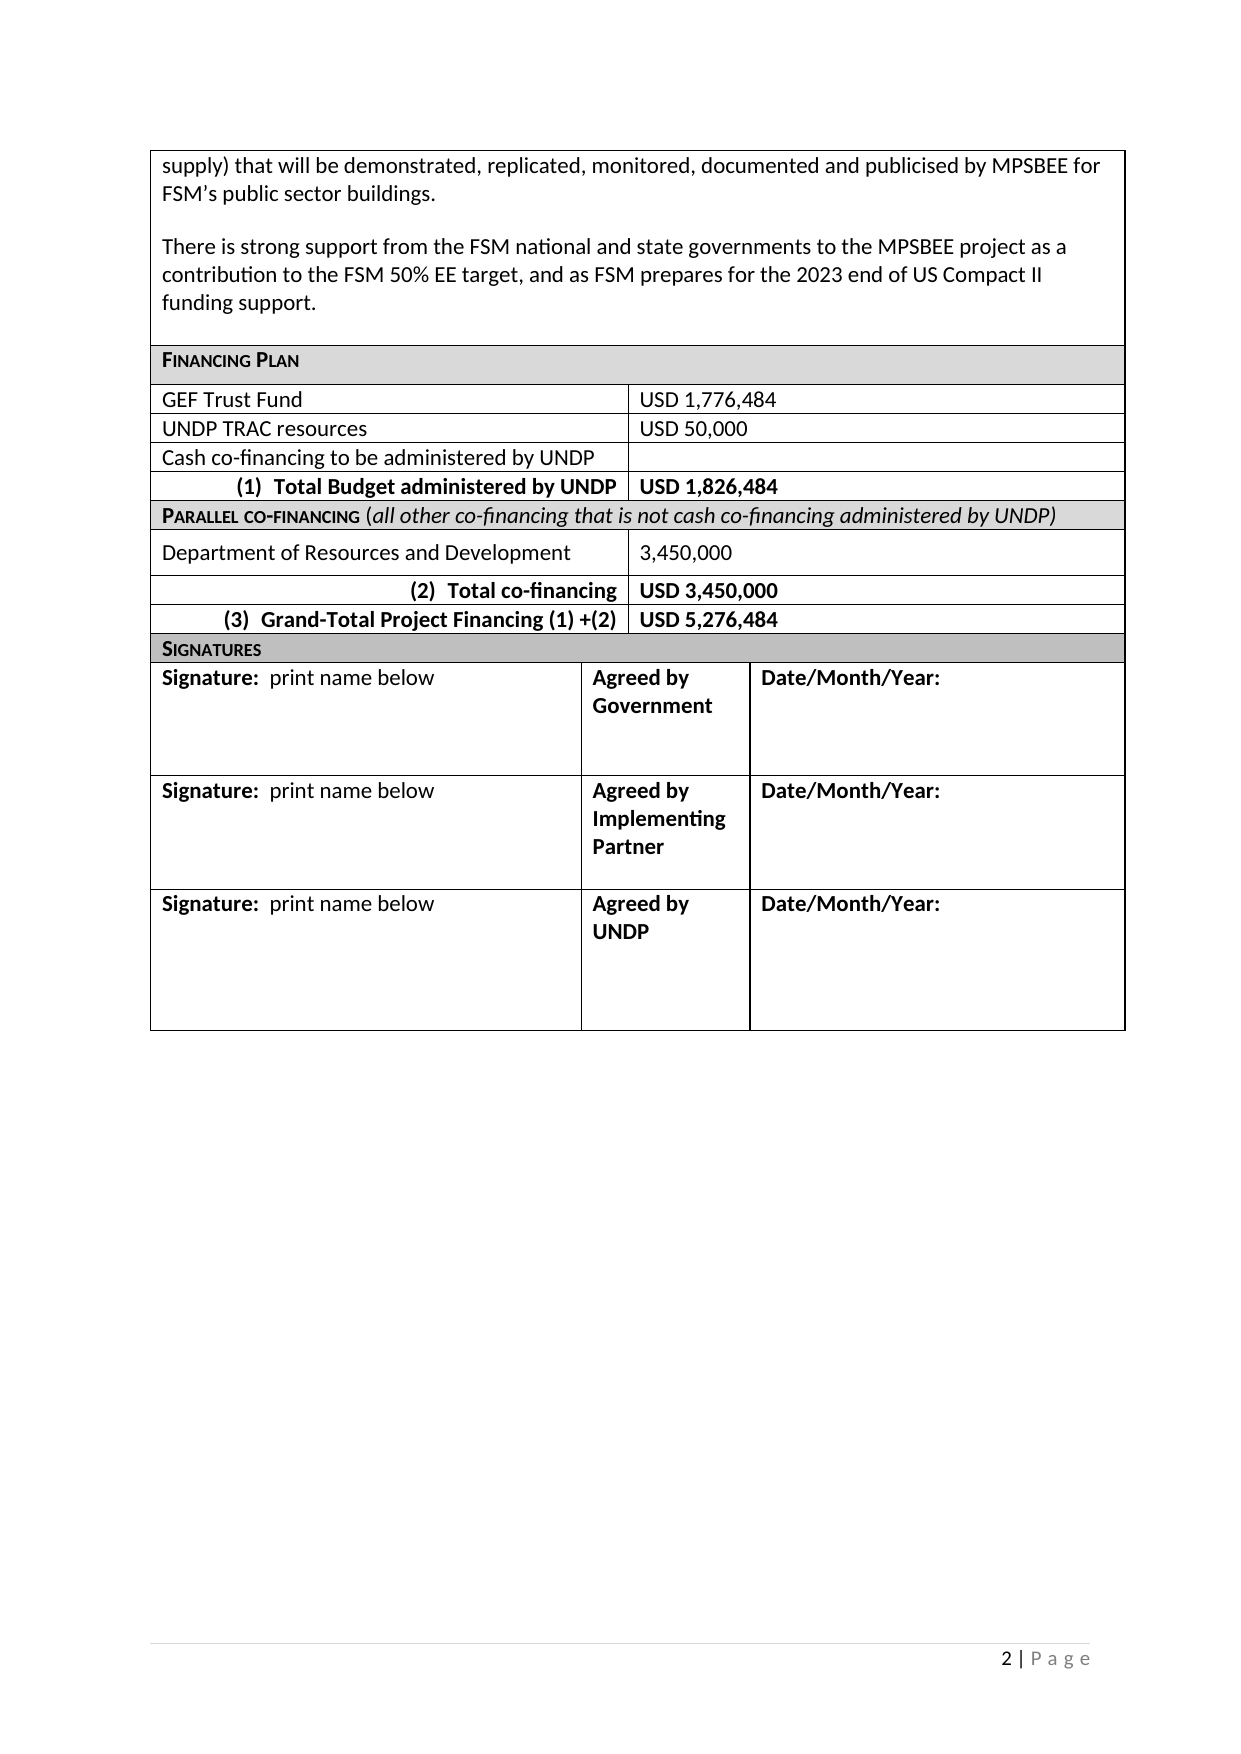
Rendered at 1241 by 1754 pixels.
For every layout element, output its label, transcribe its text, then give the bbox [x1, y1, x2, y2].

table_cell GEF Trust Fund [151, 385, 628, 413]
table_cell Signature: print name below [151, 890, 581, 1029]
table_cell USD 1,826,484 [629, 472, 1124, 500]
table_cell Cash co-financing to be administered by UNDP [151, 443, 628, 471]
table_cell Financing Plan [151, 346, 1124, 384]
table_cell [629, 443, 1124, 471]
table_cell Agreed by UNDP [582, 890, 749, 1029]
table_cell USD 5,276,484 [629, 605, 1124, 633]
table_cell Total Budget administered by UNDP [151, 472, 628, 500]
table_cell Date/Month/Year: [751, 890, 1124, 1029]
table_cell UNDP TRAC resources [151, 414, 628, 442]
table_cell Total co-financing [151, 576, 628, 604]
table_cell Signature: print name below [151, 663, 581, 775]
table_cell USD 3,450,000 [629, 576, 1124, 604]
table_cell Department of Resources and Development [151, 530, 628, 575]
table_cell Agreed by Implementing Partner [582, 776, 749, 888]
table_cell Signature: print name below [151, 776, 581, 888]
table_cell Date/Month/Year: [751, 663, 1124, 775]
table_cell 3,450,000 [629, 530, 1124, 575]
table_cell Parallel co-financing (all other co-financing that is not cash co-financing administered by UNDP) [151, 501, 1124, 529]
table_cell USD 1,776,484 [629, 385, 1124, 413]
table_cell Signatures [151, 634, 1124, 662]
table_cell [151, 151, 1124, 344]
table_cell USD 50,000 [629, 414, 1124, 442]
table_cell Date/Month/Year: [751, 776, 1124, 888]
table_cell Agreed by Government [582, 663, 749, 775]
table_cell Grand-Total Project Financing (1) +(2) [151, 605, 628, 633]
